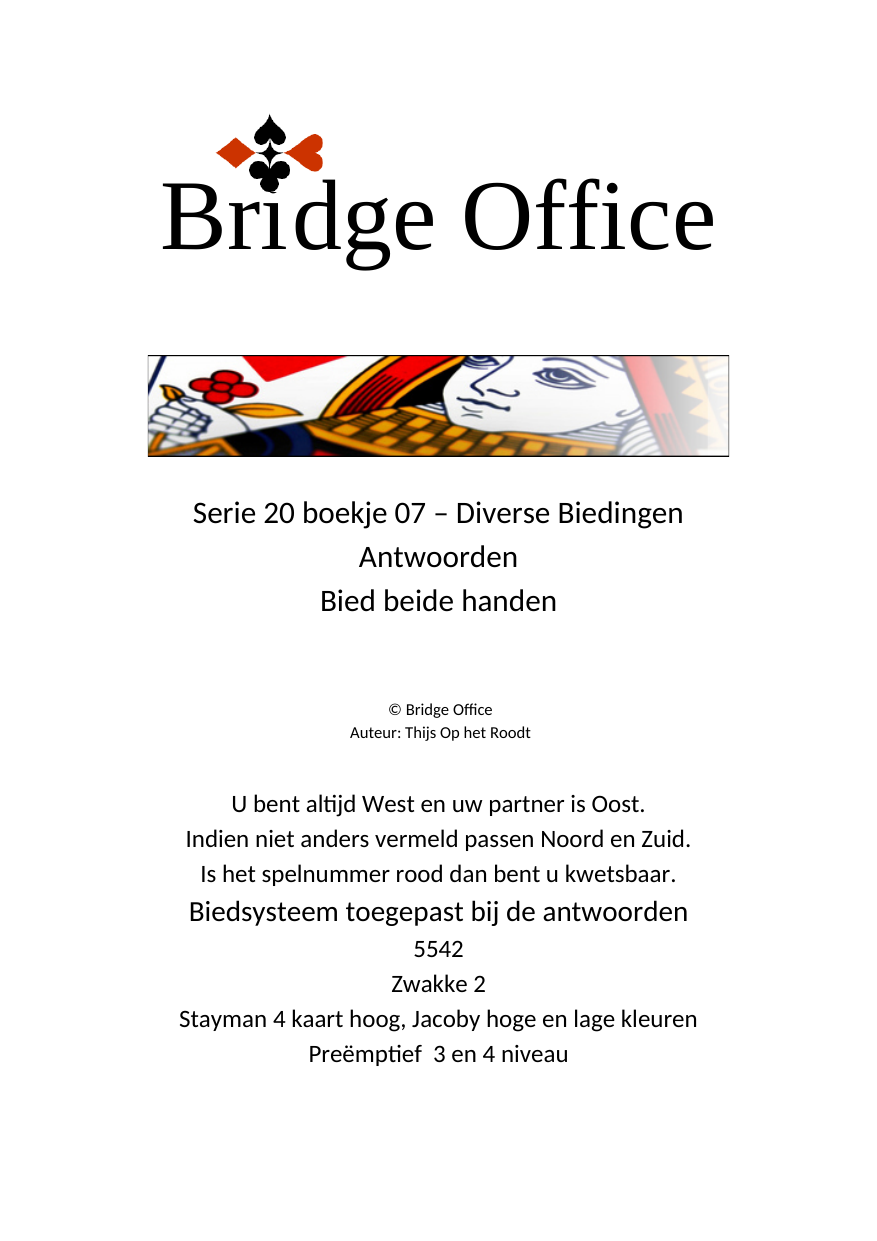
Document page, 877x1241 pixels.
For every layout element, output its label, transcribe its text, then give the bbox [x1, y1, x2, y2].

text Biedsysteem toegepast bij de antwoorden 5542 Zwakke 2 [148, 893, 729, 999]
text Antwoorden [148, 537, 729, 575]
picture [215, 113, 323, 192]
picture [147, 355, 730, 457]
text Serie 20 boekje 07 – Diverse Biedingen [148, 493, 729, 531]
text Stayman 4 kaart hoog, Jacoby hoge en lage kleuren [148, 1003, 729, 1034]
text © Bridge Office [148, 699, 729, 719]
text Auteur: Thijs Op het Roodt U bent altijd West en uw partner is Oost. Indien niet anders vermeld passen Noord en Zuid. Is het spelnummer rood dan bent u kwetsbaar. [148, 722, 729, 888]
text Preëmptief 3 en 4 niveau [148, 1038, 729, 1069]
text Bied beide handen [148, 581, 729, 619]
